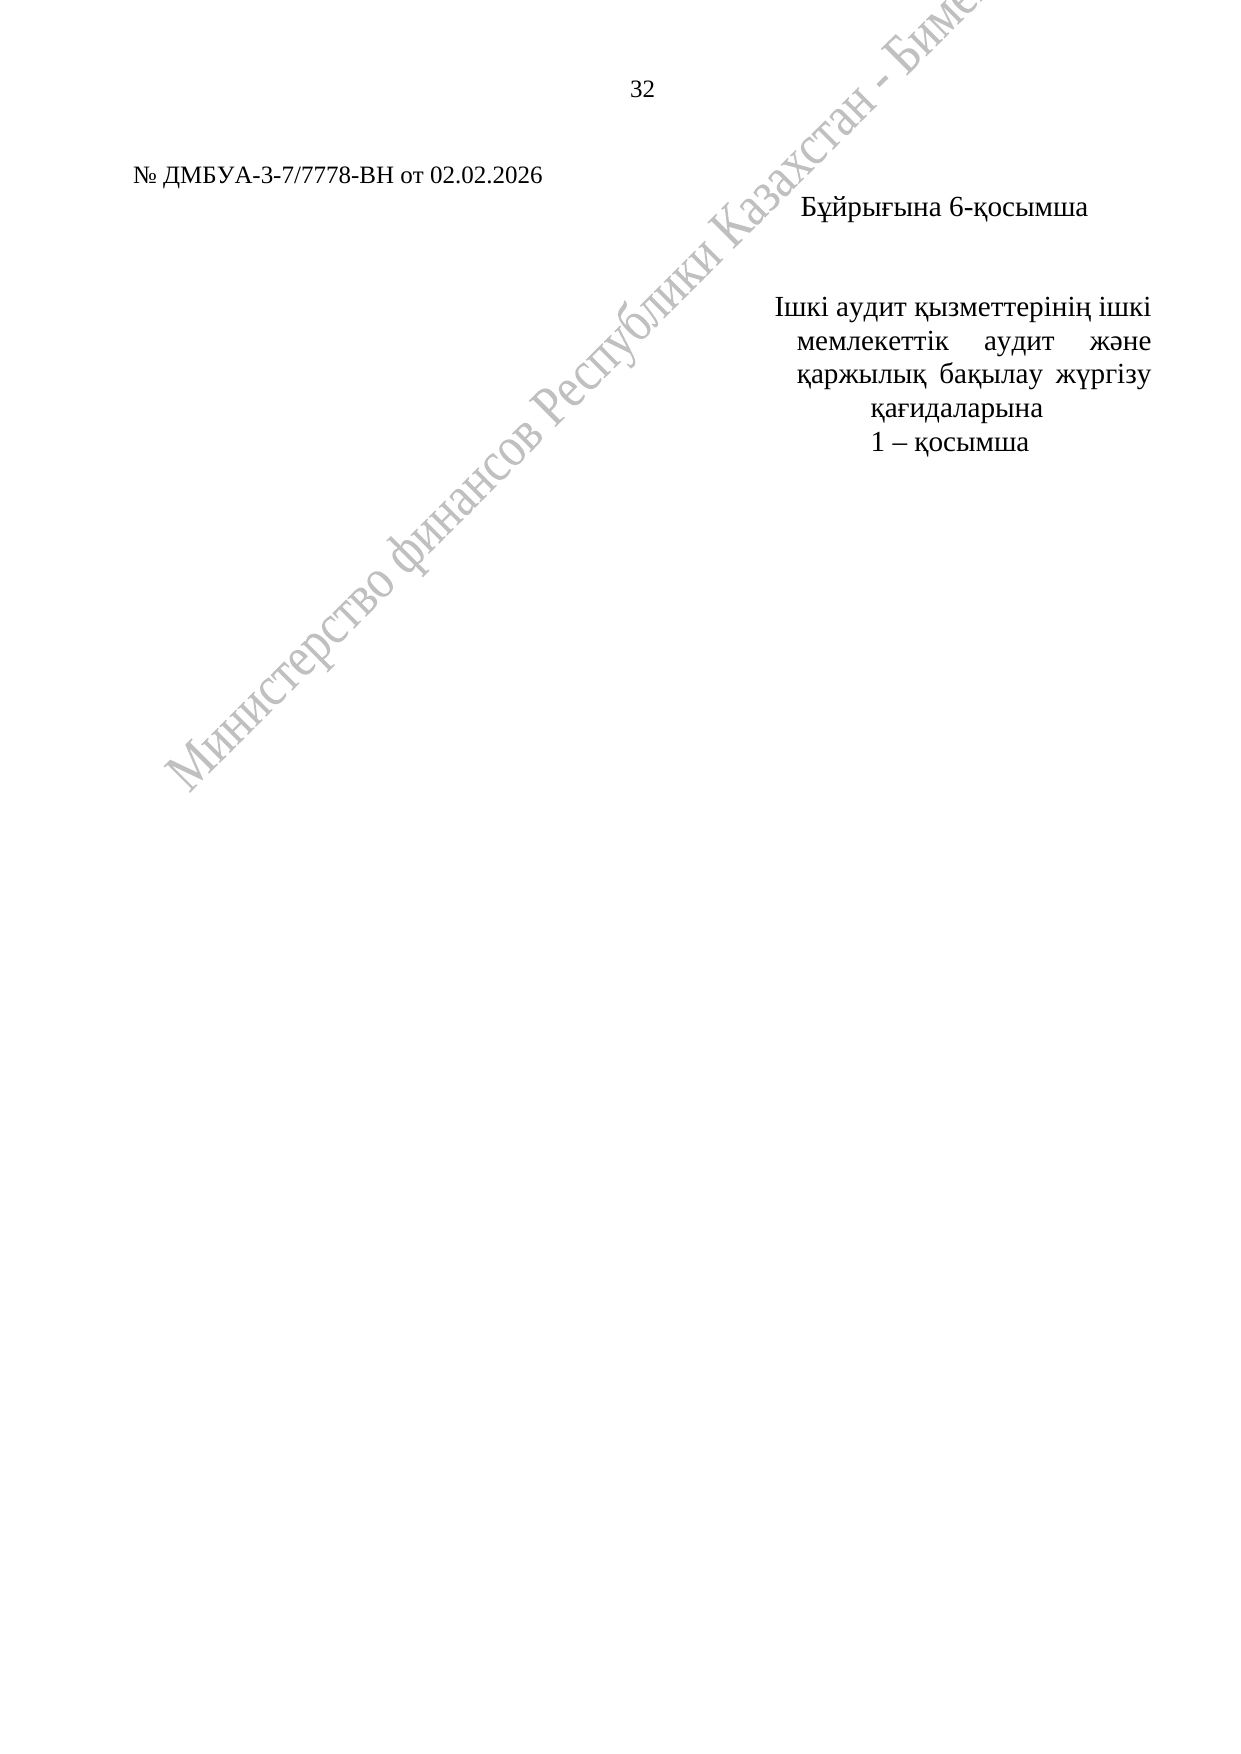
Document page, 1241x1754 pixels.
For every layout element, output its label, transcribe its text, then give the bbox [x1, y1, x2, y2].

text 1 – қосымша [133, 424, 1152, 457]
text № ДМБУА-3-7/7778-ВН от 02.02.2026 [133, 160, 1152, 189]
table_header Бұйрығына 6-қосымша [753, 189, 1106, 289]
text Ішкі аудит қызметтерінің ішкі мемлекеттік аудит және қаржылық бақылау жүргізу қағидаларына [133, 289, 1152, 424]
